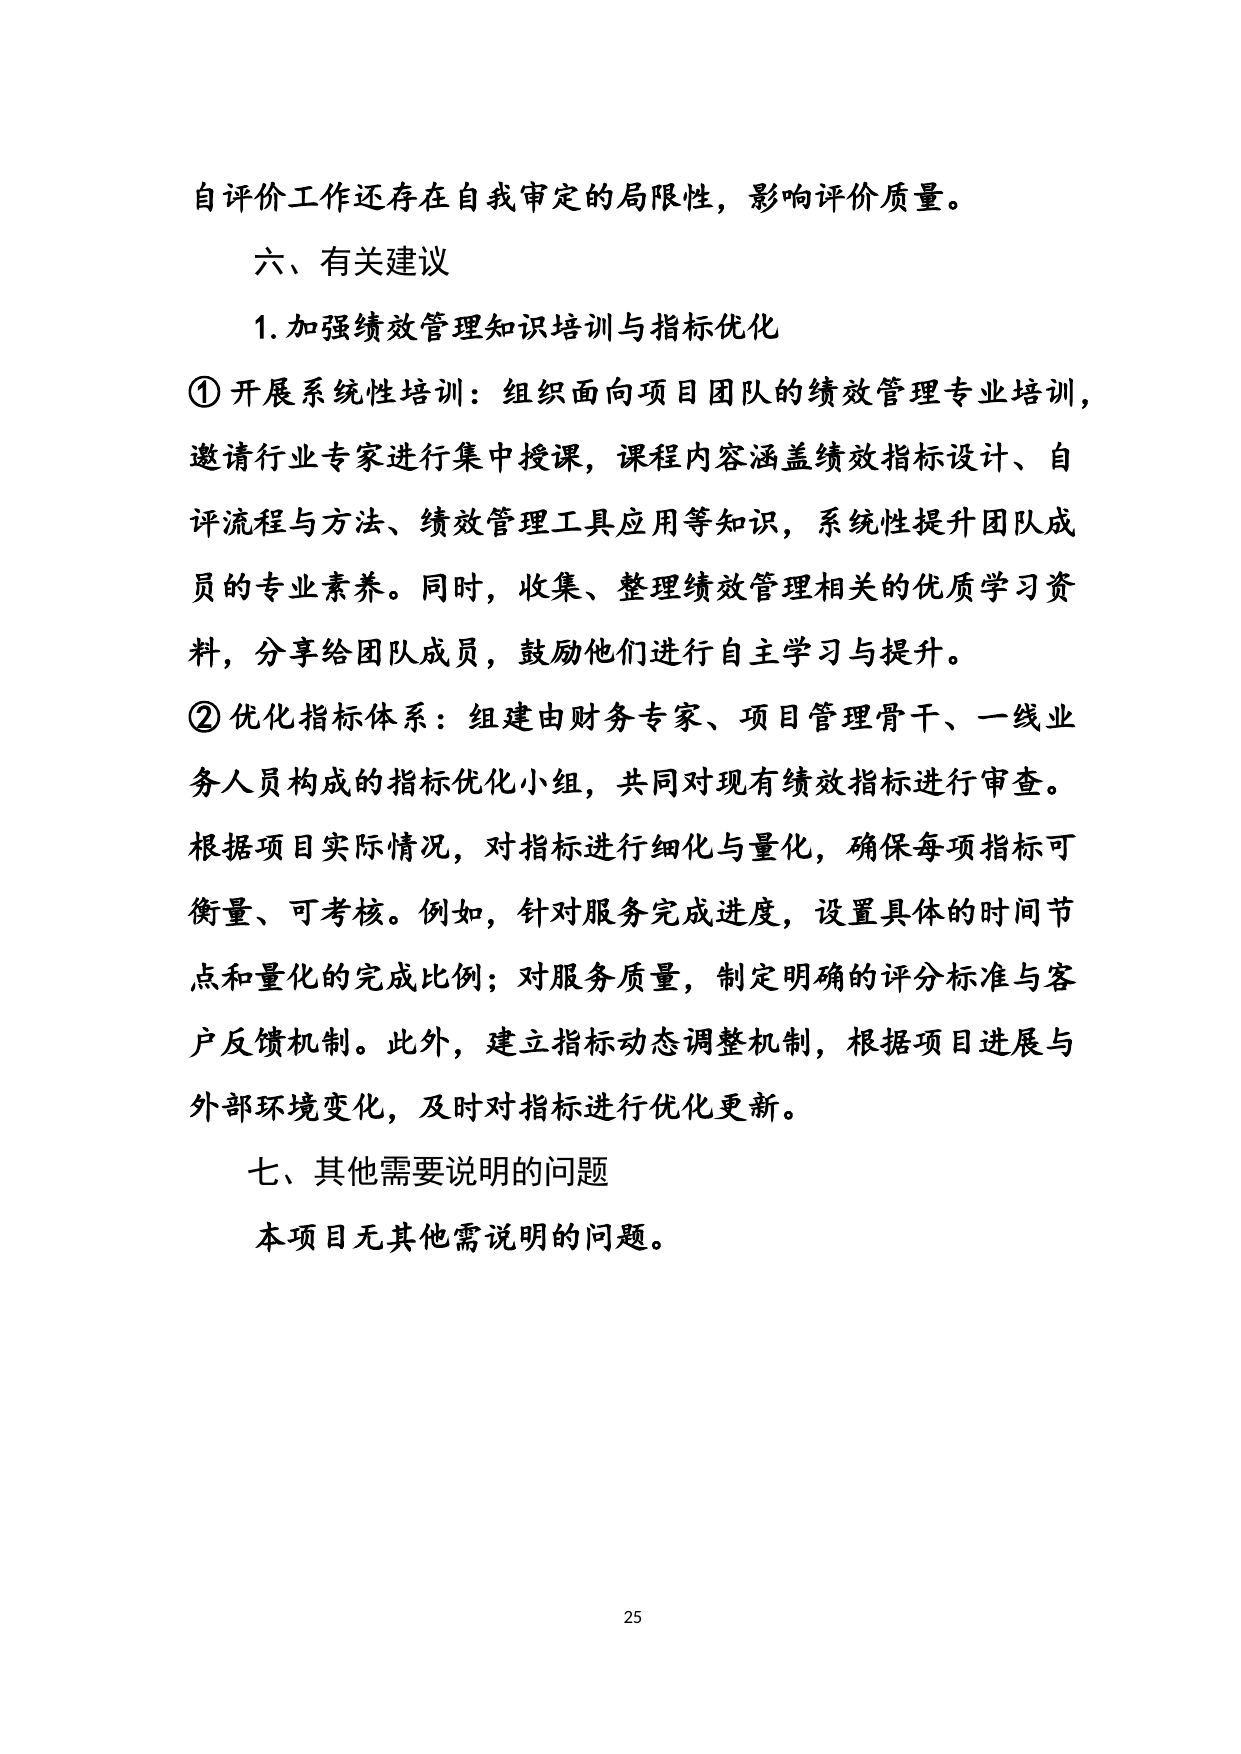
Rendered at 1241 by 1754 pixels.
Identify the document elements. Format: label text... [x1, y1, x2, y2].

text 本项目无其他需说明的问题。 [187, 1202, 1078, 1267]
text 1.加强绩效管理知识培训与指标优化 ①开展系统性培训：组织面向项目团队的绩效管理专业培训，邀请行业专家进行集中授课，课程内容涵盖绩效指标设计、自评流程与方法、绩效管理工具应用等知识，系统性提升团队成员的专业素养。同时，收集、整理绩效管理相关的优质学习资料，分享给团队成员，鼓励他们进行自主学习与提升。 ②优化指标体系：组建由财务专家、项目管理骨干、一线业务人员构成的指标优化小组，共同对现有绩效指标进行审查。根据项目实际情况，对指标进行细化与量化，确保每项指标可衡量、可考核。例如，针对服务完成进度，设置具体的时间节点和量化的完成比例；对服务质量，制定明确的评分标准与客户反馈机制。此外，建立指标动态调整机制，根据项目进展与外部环境变化，及时对指标进行优化更新。 [187, 292, 1078, 1137]
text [187, 162, 1078, 227]
text 七、其他需要说明的问题 [187, 1137, 1078, 1202]
text 六、有关建议 [187, 227, 1078, 292]
